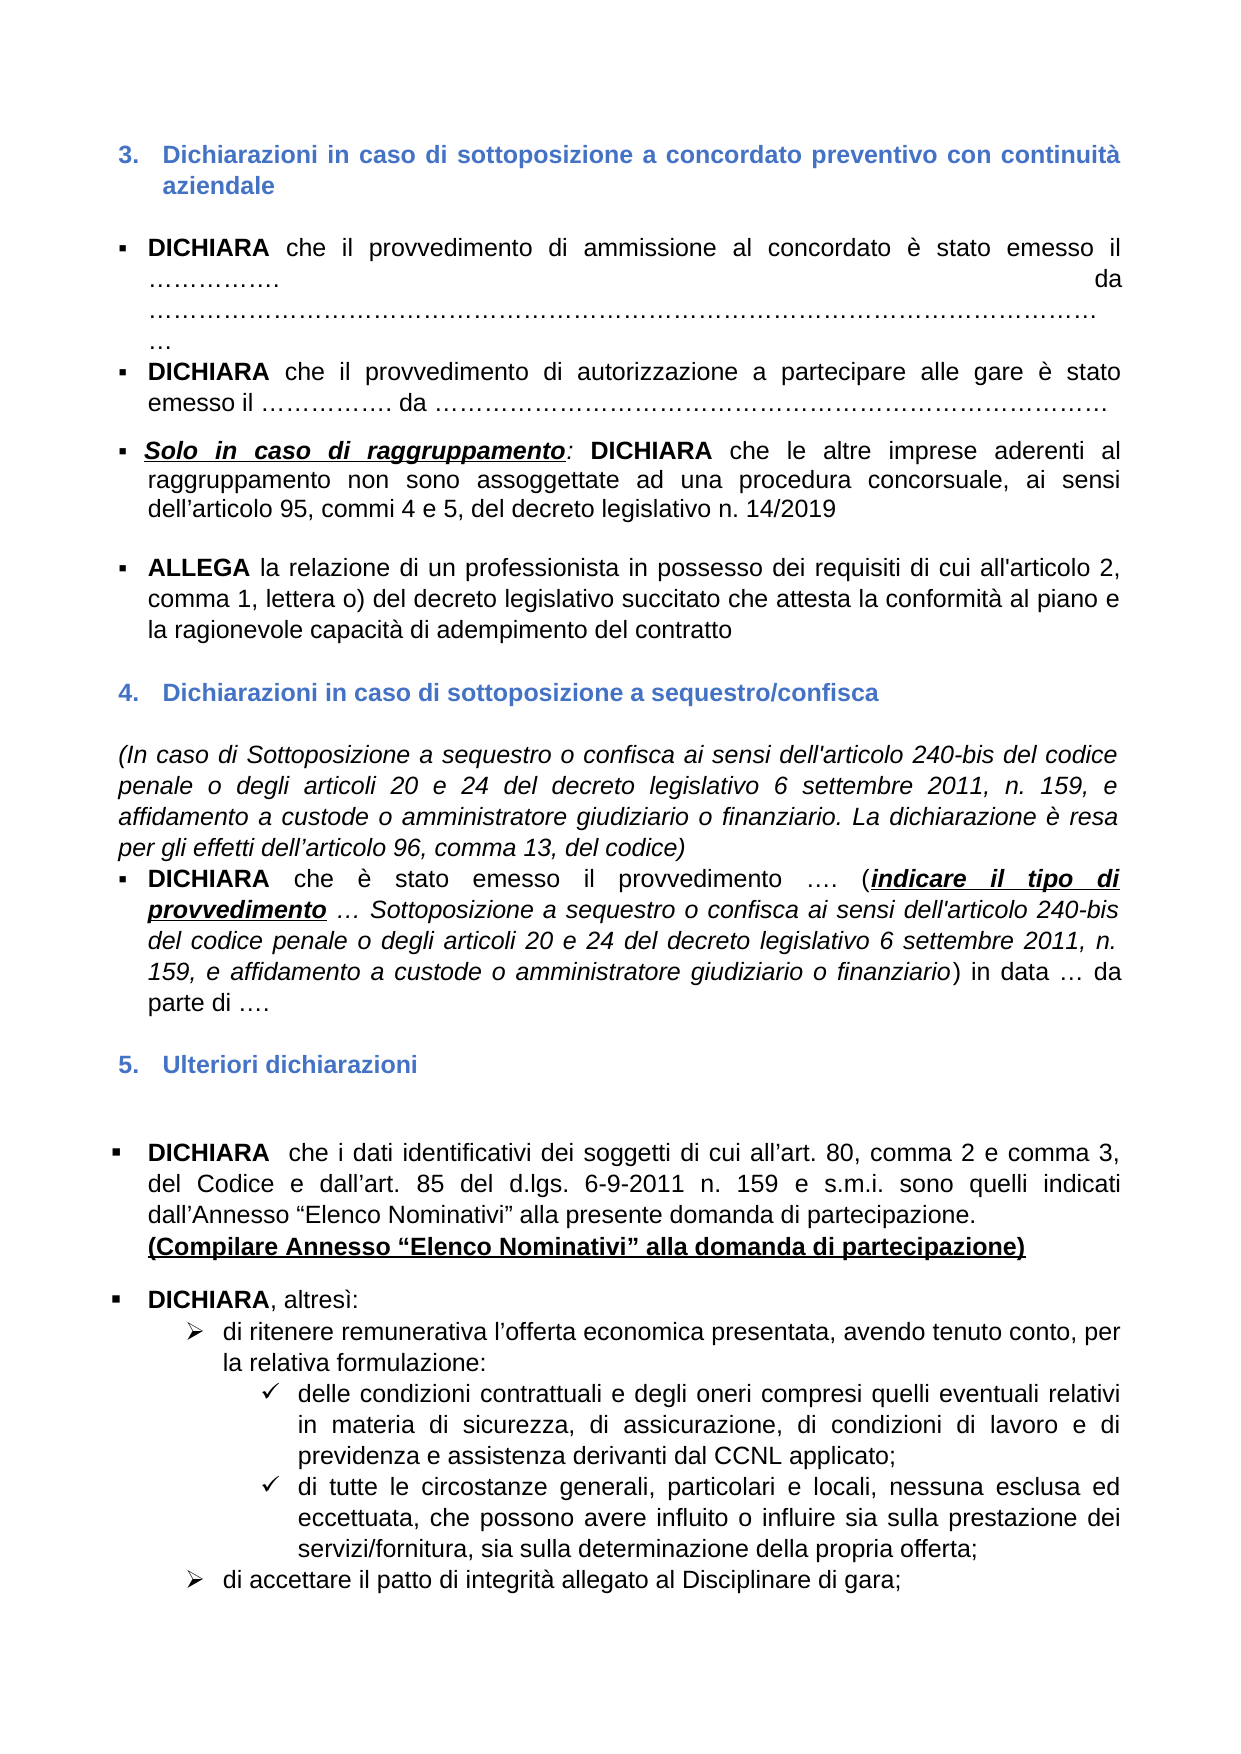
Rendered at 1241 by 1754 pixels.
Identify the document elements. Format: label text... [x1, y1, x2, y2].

list ▪ Solo in caso di raggruppamento: DICHIARA che le altre imprese aderenti al raggruppamento non sono assoggettate ad una procedura concorsuale, ai sensi dell’articolo 95, commi 4 e 5, del decreto legislativo n. 14/2019 [118, 436, 1122, 522]
list Ulteriori dichiarazioni [118, 1050, 1122, 1079]
list di accettare il patto di integrità allegato al Disciplinare di gara; [185, 1565, 1122, 1594]
list delle condizioni contrattuali e degli oneri compresi quelli eventuali relativi in materia di sicurezza, di assicurazione, di condizioni di lavoro e di previdenza e assistenza derivanti dal CCNL applicato; [260, 1379, 1122, 1469]
list Dichiarazioni in caso di sottoposizione a sequestro/confisca [118, 678, 1122, 706]
list Dichiarazioni in caso di sottoposizione a concordato preventivo con continuità aziendale [118, 140, 1122, 200]
list DICHIARA, altresì: [110, 1285, 1122, 1314]
list (In caso di Sottoposizione a sequestro o confisca ai sensi dell'articolo 240-bis del codice penale o degli articoli 20 e 24 del decreto legislativo 6 settembre 2011, n. 159, e affidamento a custode o amministratore giudiziario o finanziario. La dichiarazione è resa per gli effetti dell’articolo 96, comma 13, del codice) [118, 740, 1122, 862]
list ▪ DICHIARA che è stato emesso il provvedimento …. (indicare il tipo di provvedimento … Sottoposizione a sequestro o confisca ai sensi dell'articolo 240-bis del codice penale o degli articoli 20 e 24 del decreto legislativo 6 settembre 2011, n. 159, e affidamento a custode o amministratore giudiziario o finanziario) in data … da parte di …. [118, 864, 1122, 1017]
list ▪ DICHIARA che il provvedimento di ammissione al concordato è stato emesso il ……………. da ……………………………………………………………………………………………………… [118, 233, 1122, 355]
list di ritenere remunerativa l’offerta economica presentata, avendo tenuto conto, per la relativa formulazione: [185, 1316, 1122, 1376]
list DICHIARA che i dati identificativi dei soggetti di cui all’art. 80, comma 2 e comma 3, del Codice e dall’art. 85 del d.lgs. 6-9-2011 n. 159 e s.m.i. sono quelli indicati dall’Annesso “Elenco Nominativi” alla presente domanda di partecipazione. [110, 1129, 1122, 1229]
list di tutte le circostanze generali, particolari e locali, nessuna esclusa ed eccettuata, che possono avere influito o influire sia sulla prestazione dei servizi/fornitura, sia sulla determinazione della propria offerta; [260, 1472, 1122, 1563]
list ▪ DICHIARA che il provvedimento di autorizzazione a partecipare alle gare è stato emesso il ……………. da ……………………………………………………………………… [118, 357, 1122, 417]
text (Compilare Annesso “Elenco Nominativi” alla domanda di partecipazione) [148, 1232, 1122, 1260]
list ▪ ALLEGA la relazione di un professionista in possesso dei requisiti di cui all'articolo 2, comma 1, lettera o) del decreto legislativo succitato che attesta la conformità al piano e la ragionevole capacità di adempimento del contratto [118, 553, 1122, 644]
